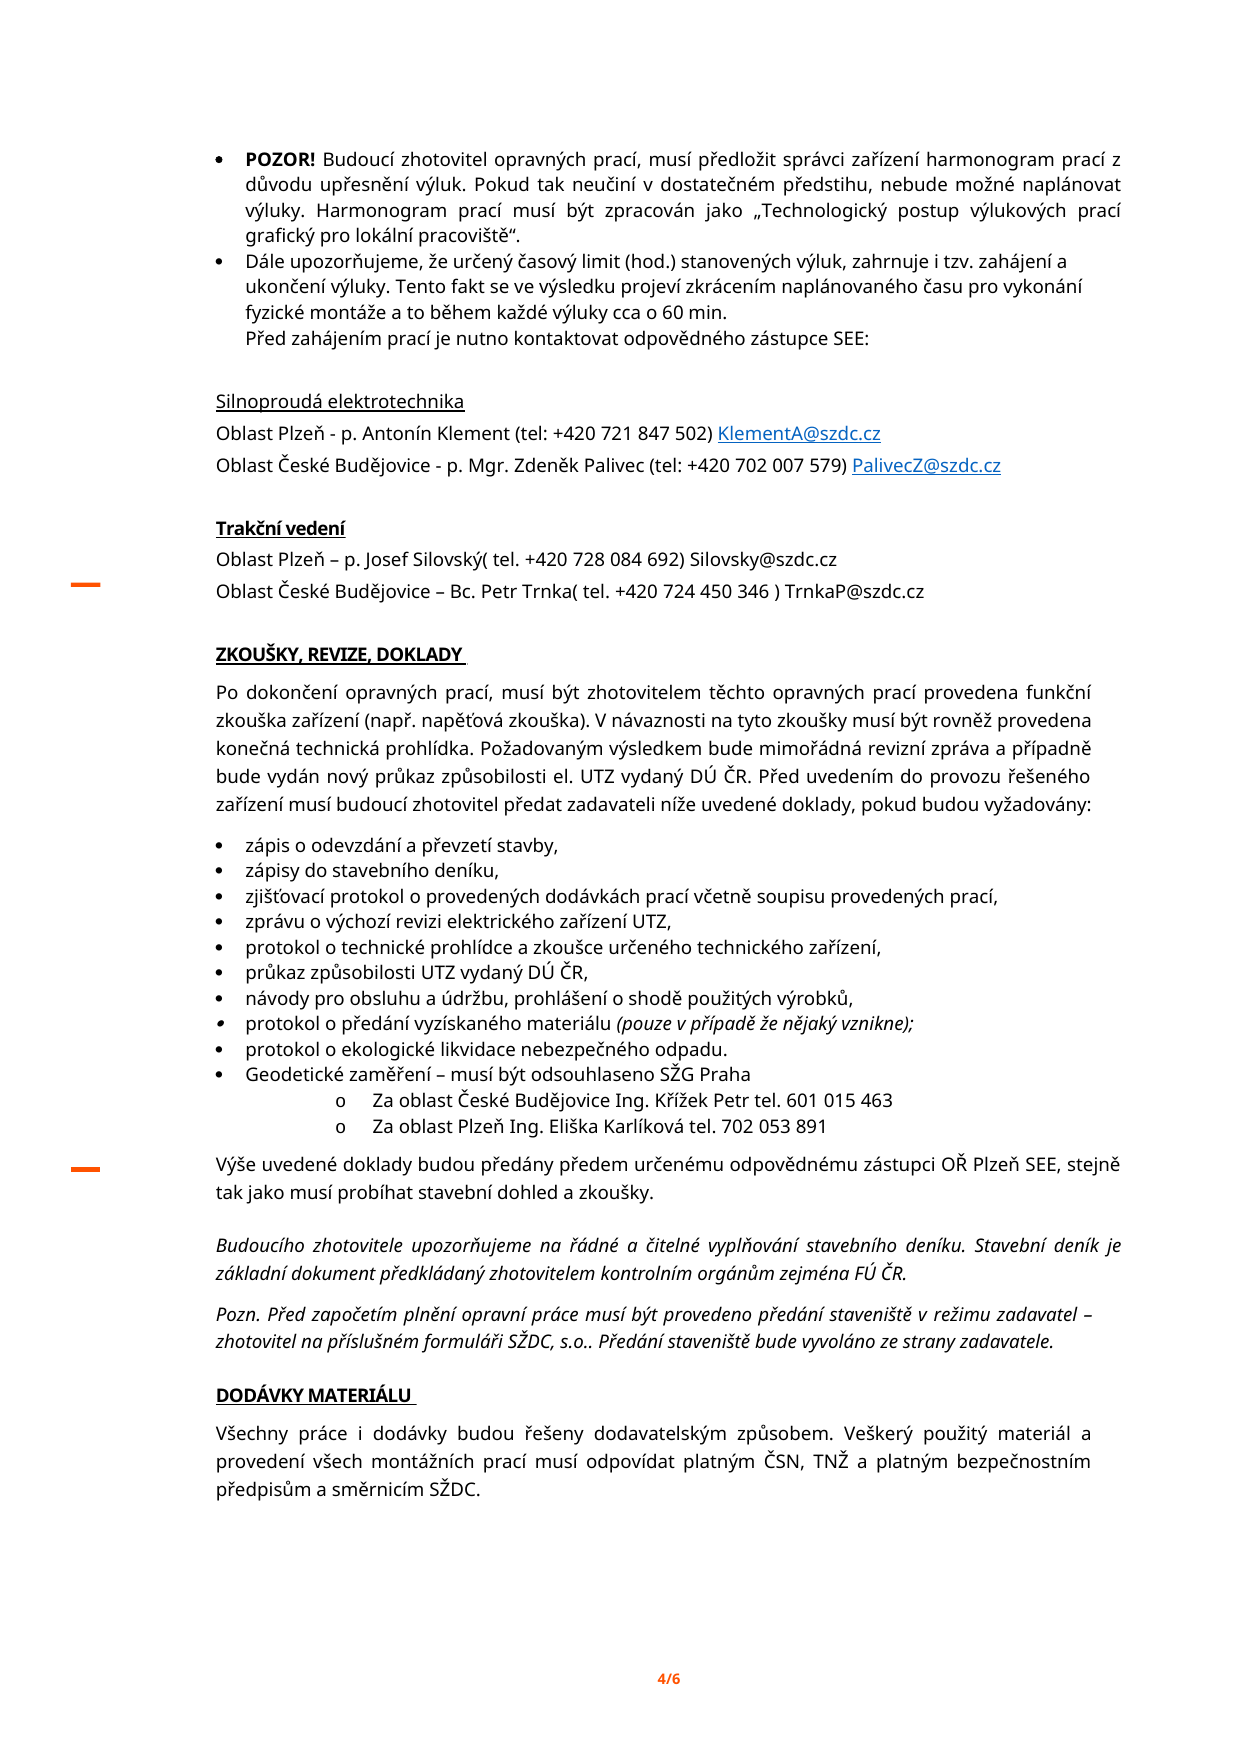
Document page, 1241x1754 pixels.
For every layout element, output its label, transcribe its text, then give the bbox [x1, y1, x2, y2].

text Před zahájením prací je nutno kontaktovat odpovědného zástupce SEE: [216, 325, 1122, 350]
list protokol o ekologické likvidace nebezpečného odpadu. [216, 1036, 1093, 1062]
text Budoucího zhotovitele upozorňujeme na řádné a čitelné vyplňování stavebního deníku. Stavební deník je základní dokument předkládaný zhotovitelem kontrolním orgánům zejména FÚ ČR. [216, 1232, 1122, 1286]
text Oblast České Budějovice - p. Mgr. Zdeněk Palivec (tel: +420 702 007 579) PalivecZ@szdc.cz [216, 452, 1122, 477]
list zprávu o výchozí revizi elektrického zařízení UTZ, [216, 909, 1093, 934]
text Oblast České Budějovice – Bc. Petr Trnka( tel. +420 724 450 346 ) TrnkaP@szdc.cz [216, 578, 1122, 604]
text Silnoproudá elektrotechnika [216, 388, 1122, 414]
text Všechny práce i dodávky budou řešeny dodavatelským způsobem. Veškerý použitý materiál a provedení všech montážních prací musí odpovídat platným ČSN, TNŽ a platným bezpečnostním předpisům a směrnicím SŽDC. [216, 1420, 1092, 1501]
list Za oblast České Budějovice Ing. Křížek Petr tel. 601 015 463 [335, 1087, 1093, 1113]
text Oblast Plzeň - p. Antonín Klement (tel: +420 721 847 502) KlementA@szdc.cz [216, 420, 1122, 446]
subtitle DODÁVKY MATERIÁLU [216, 1382, 1122, 1407]
list protokol o předání vyzískaného materiálu (pouze v případě že nějaký vznikne); [216, 1011, 1093, 1036]
list zjišťovací protokol o provedených dodávkách prací včetně soupisu provedených prací, [216, 883, 1093, 909]
list zápisy do stavebního deníku, [216, 858, 1093, 883]
list POZOR! Budoucí zhotovitel opravných prací, musí předložit správci zařízení harmonogram prací z důvodu upřesnění výluk. Pokud tak neučiní v dostatečném předstihu, nebude možné naplánovat výluky. Harmonogram prací musí být zpracován jako „Technologický postup výlukových prací grafický pro lokální pracoviště“. [216, 146, 1122, 248]
text Po dokončení opravných prací, musí být zhotovitelem těchto opravných prací provedena funkční zkouška zařízení (např. napěťová zkouška). V návaznosti na tyto zkoušky musí být rovněž provedena konečná technická prohlídka. Požadovaným výsledkem bude mimořádná revizní zpráva a případně bude vydán nový průkaz způsobilosti el. UTZ vydaný DÚ ČR. Před uvedením do provozu řešeného zařízení musí budoucí zhotovitel předat zadavateli níže uvedené doklady, pokud budou vyžadovány: [216, 679, 1092, 817]
list Geodetické zaměření – musí být odsouhlaseno SŽG Praha [216, 1062, 1093, 1087]
text Oblast Plzeň – p. Josef Silovský( tel. +420 728 084 692) Silovsky@szdc.cz [216, 547, 1122, 572]
list protokol o technické prohlídce a zkoušce určeného technického zařízení, [216, 934, 1093, 960]
text Pozn. Před započetím plnění opravní práce musí být provedeno předání staveniště v režimu zadavatel – zhotovitel na příslušném formuláři SŽDC, s.o.. Předání staveniště bude vyvoláno ze strany zadavatele. [216, 1301, 1093, 1354]
list zápis o odevzdání a převzetí stavby, [216, 832, 1093, 858]
text Výše uvedené doklady budou předány předem určenému odpovědnému zástupci OŘ Plzeň SEE, stejně tak jako musí probíhat stavební dohled a zkoušky. [216, 1151, 1122, 1205]
list návody pro obsluhu a údržbu, prohlášení o shodě použitých výrobků, [216, 985, 1093, 1011]
list průkaz způsobilosti UTZ vydaný DÚ ČR, [216, 960, 1093, 985]
list Za oblast Plzeň Ing. Eliška Karlíková tel. 702 053 891 [335, 1113, 1093, 1139]
subtitle ZKOUŠKY, REVIZE, DOKLADY [216, 641, 1122, 667]
list Dále upozorňujeme, že určený časový limit (hod.) stanovených výluk, zahrnuje i tzv. zahájení a ukončení výluky. Tento fakt se ve výsledku projeví zkrácením naplánovaného času pro vykonání fyzické montáže a to během každé výluky cca o 60 min. [216, 248, 1122, 325]
subtitle Trakční vedení [216, 515, 1122, 540]
